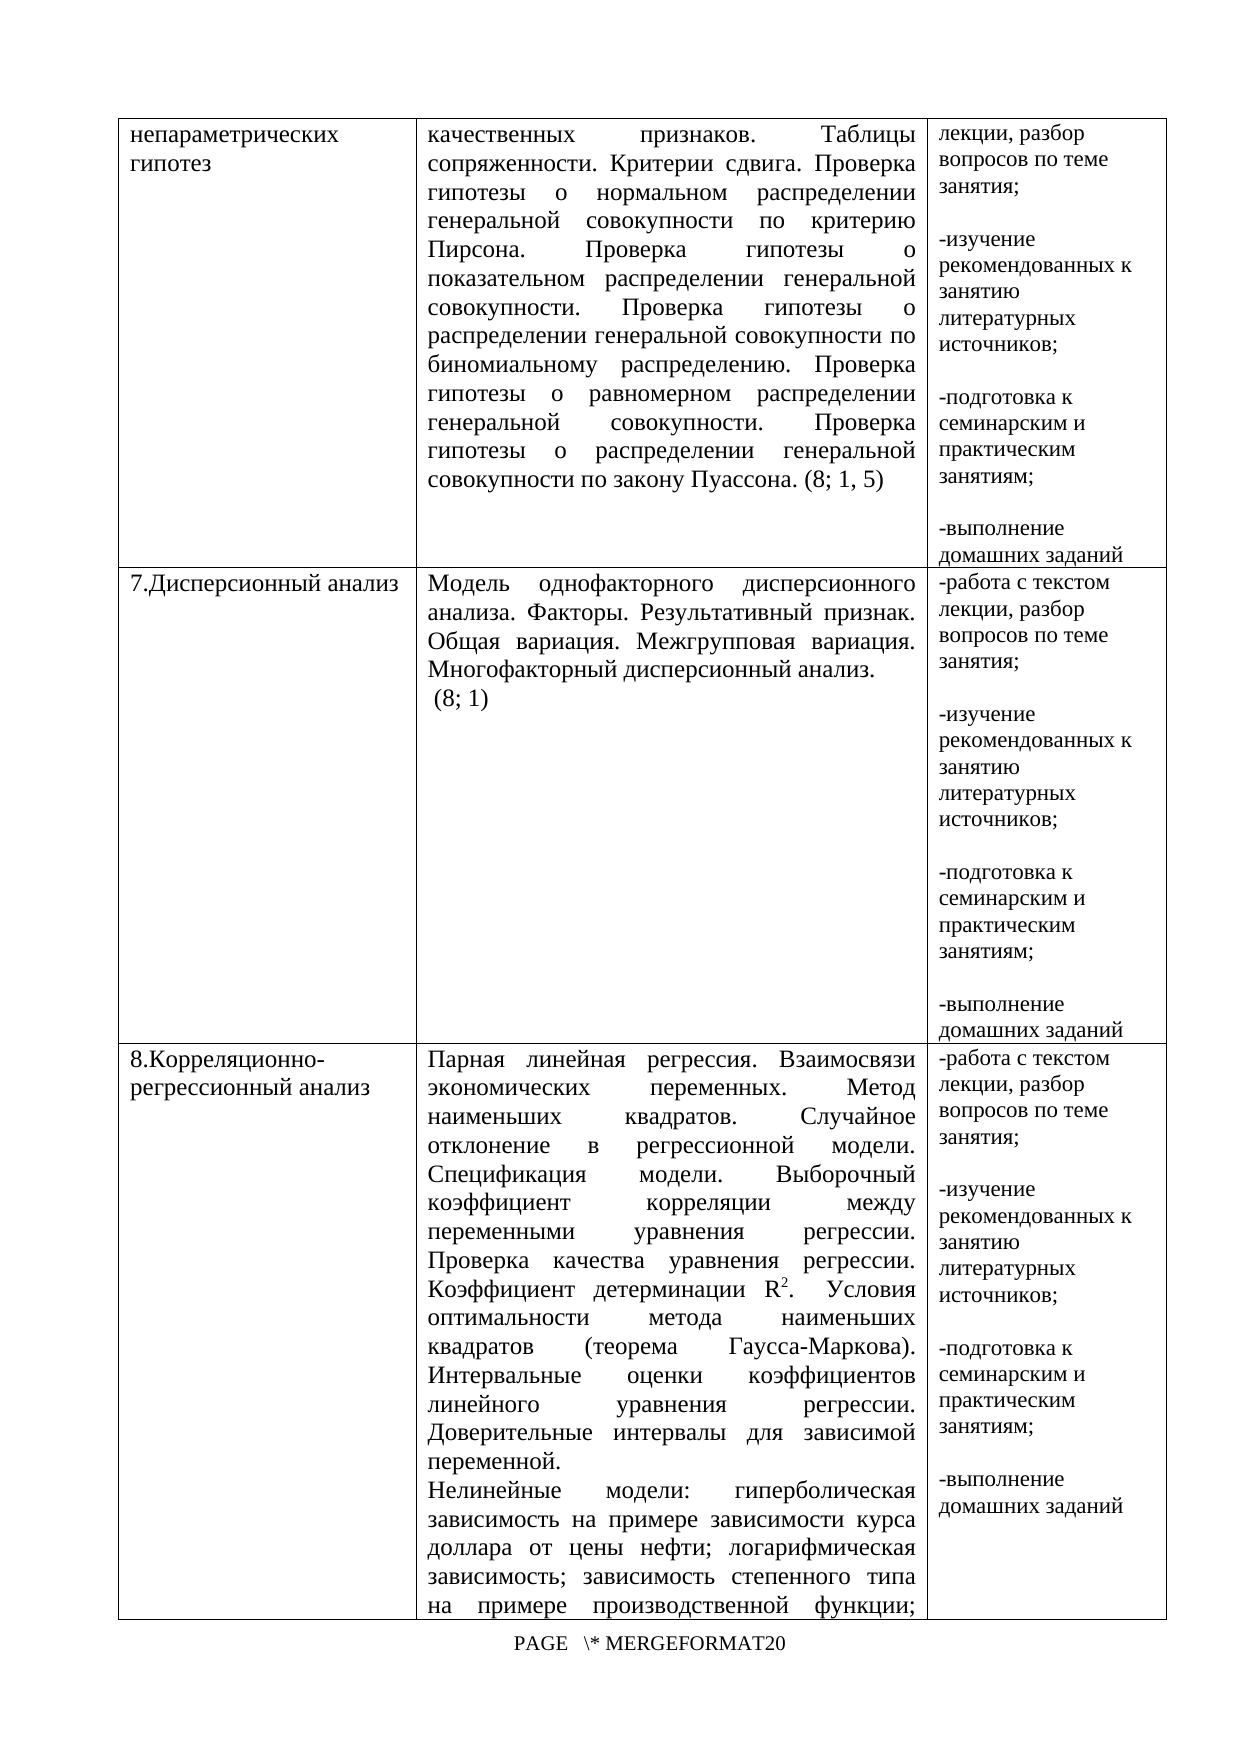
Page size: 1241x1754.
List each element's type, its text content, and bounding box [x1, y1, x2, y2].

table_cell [417, 119, 927, 567]
table_cell Модель однофакторного дисперсионного анализа. Факторы. Результативный признак. Общая вариация. Межгрупповая вариация. Многофакторный дисперсионный анализ. (8; 1) [417, 568, 927, 1043]
table_cell 7.Дисперсионный анализ [119, 568, 416, 1043]
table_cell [119, 119, 416, 567]
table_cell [417, 1044, 927, 1619]
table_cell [119, 1044, 416, 1619]
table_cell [928, 119, 1166, 567]
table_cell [928, 1044, 1166, 1619]
